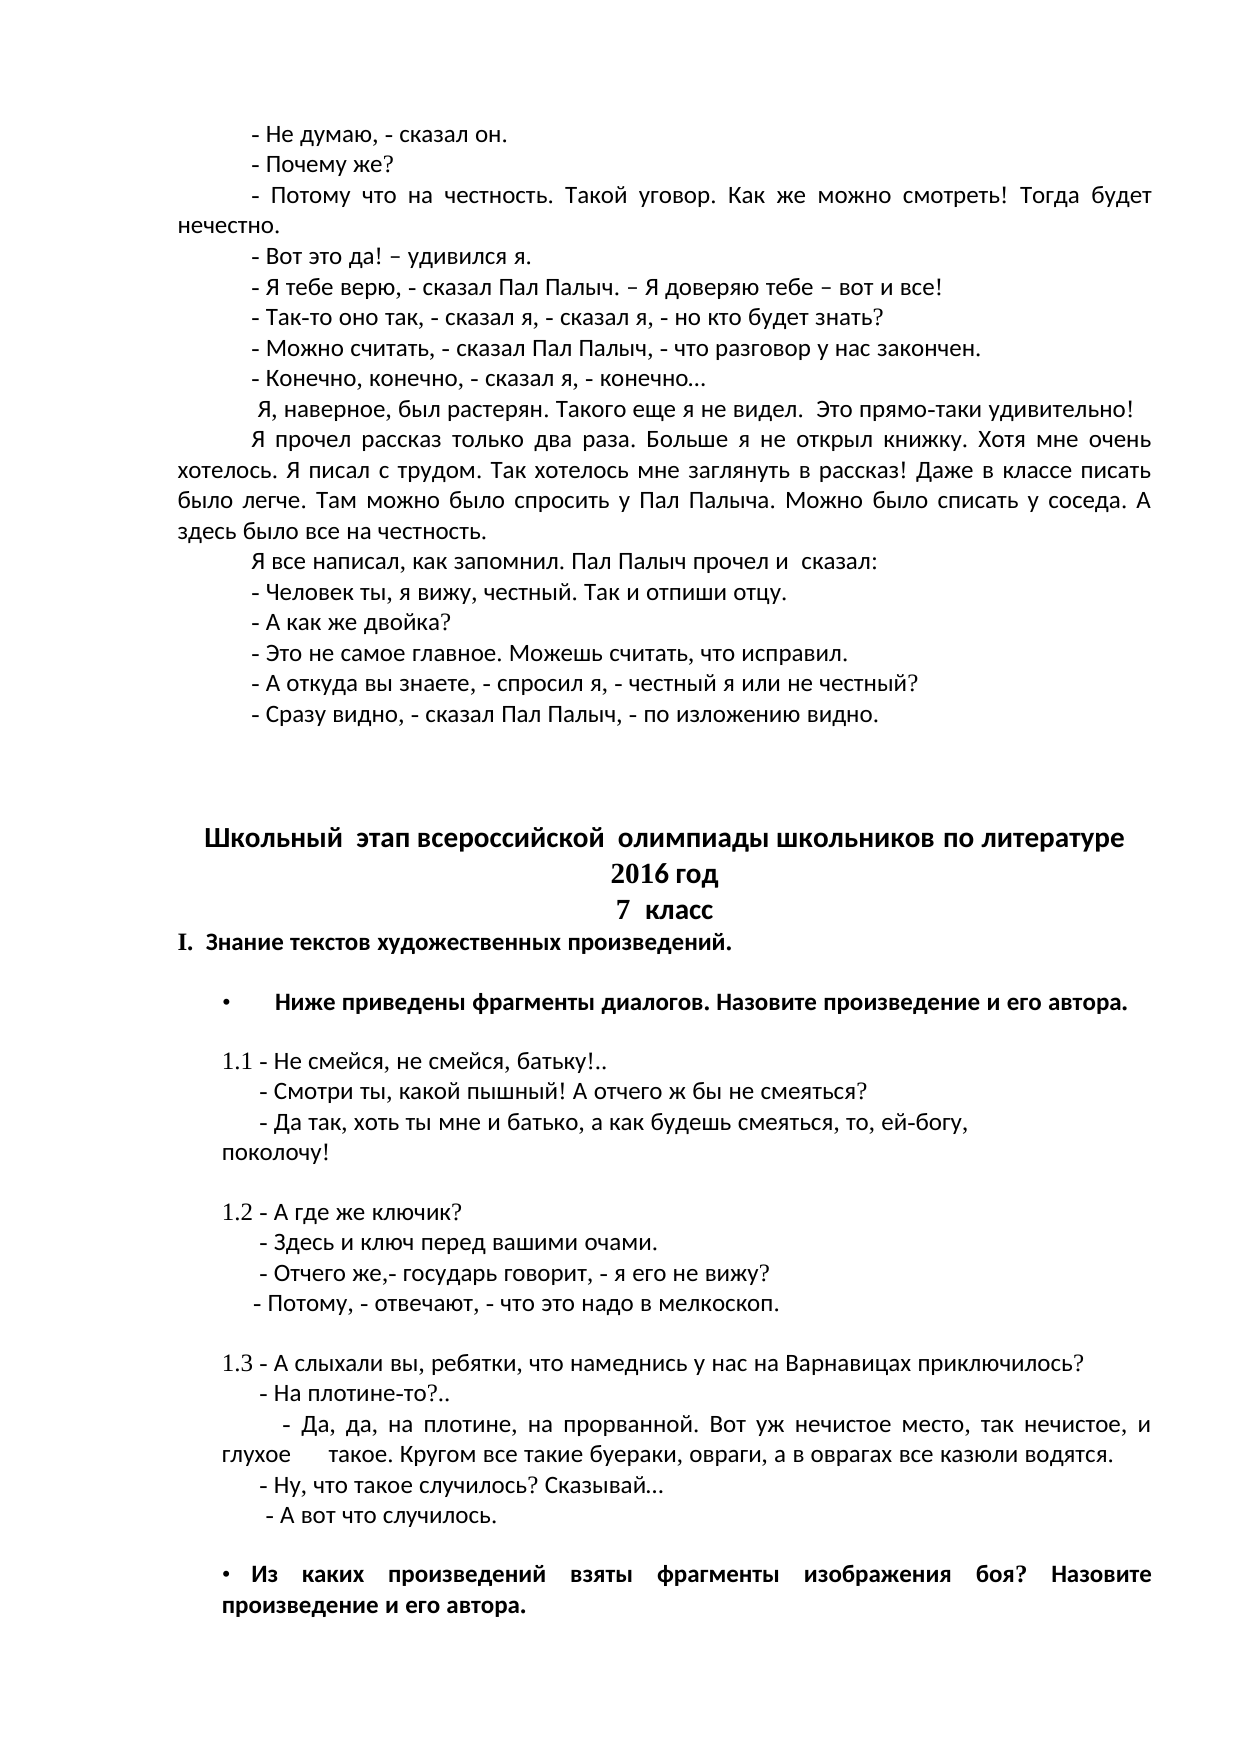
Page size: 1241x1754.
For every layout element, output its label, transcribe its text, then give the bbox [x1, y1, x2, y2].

text - А откуда вы знаете, - спросил я, - честный я или не честный? [177, 667, 1152, 698]
text - На плотине-то?.. [222, 1377, 1152, 1408]
text Школьный этап всероссийской олимпиады школьников по литературе 2016 год [177, 819, 1152, 891]
text - Потому, - отвечают, - что это надо в мелкоскоп. [222, 1287, 1152, 1318]
text Я, наверное, был растерян. Такого еще я не видел. Это прямо-таки удивительно! [177, 393, 1152, 423]
text - Почему же? [177, 149, 1152, 179]
text - Человек ты, я вижу, честный. Так и отпиши отцу. [177, 576, 1152, 606]
text - Сразу видно, - сказал Пал Палыч, - по изложению видно. [177, 698, 1152, 728]
text - А вот что случилось. [222, 1499, 1152, 1530]
text 1.1 - Не смейся, не смейся, батьку!.. [222, 1045, 1152, 1076]
text - Не думаю, - сказал он. [177, 118, 1152, 149]
text - Вот это да! – удивился я. [177, 240, 1152, 271]
text 1.2 - А где же ключик? [222, 1196, 1152, 1226]
text Я прочел рассказ только два раза. Больше я не открыл книжку. Хотя мне очень хотелось. Я писал с трудом. Так хотелось мне заглянуть в рассказ! Даже в классе писать было легче. Там можно было спросить у Пал Палыча. Можно было списать у соседа. А здесь было все на честность. [177, 423, 1152, 545]
text - Можно считать, - сказал Пал Палыч, - что разговор у нас закончен. [177, 332, 1152, 362]
text - Так-то оно так, - сказал я, - сказал я, - но кто будет знать? [177, 301, 1152, 332]
text - Конечно, конечно, - сказал я, - конечно… [177, 362, 1152, 393]
text Я все написал, как запомнил. Пал Палыч прочел и сказал: [177, 545, 1152, 576]
text - А как же двойка? [177, 606, 1152, 637]
text I. Знание текстов художественных произведений. [177, 926, 1152, 957]
text - Да так, хоть ты мне и батько, а как будешь смеяться, то, ей-богу, [222, 1106, 1152, 1137]
text - Это не самое главное. Можешь считать, что исправил. [177, 637, 1152, 667]
text - Смотри ты, какой пышный! А отчего ж бы не смеяться? [222, 1076, 1152, 1106]
text 1.3 - А слыхали вы, ребятки, что намеднись у нас на Варнавицах приключилось? [222, 1347, 1152, 1377]
text - Я тебе верю, - сказал Пал Палыч. – Я доверяю тебе – вот и все! [177, 271, 1152, 301]
list Из каких произведений взяты фрагменты изображения боя? Назовите произведение и его автора. [222, 1558, 1152, 1619]
text - Потому что на честность. Такой уговор. Как же можно смотреть! Тогда будет нечестно. [177, 179, 1152, 240]
text 7 класс [177, 891, 1152, 926]
text - Ну, что такое случилось? Сказывай… [222, 1469, 1152, 1499]
text поколочу! [222, 1137, 1152, 1167]
list Ниже приведены фрагменты диалогов. Назовите произведение и его автора. [222, 986, 1152, 1016]
text - Здесь и ключ перед вашими очами. [222, 1226, 1152, 1257]
text - Отчего же,- государь говорит, - я его не вижу? [222, 1257, 1152, 1287]
text - Да, да, на плотине, на прорванной. Вот уж нечистое место, так нечистое, и глухое такое. Кругом все такие буераки, овраги, а в оврагах все казюли водятся. [222, 1408, 1152, 1469]
